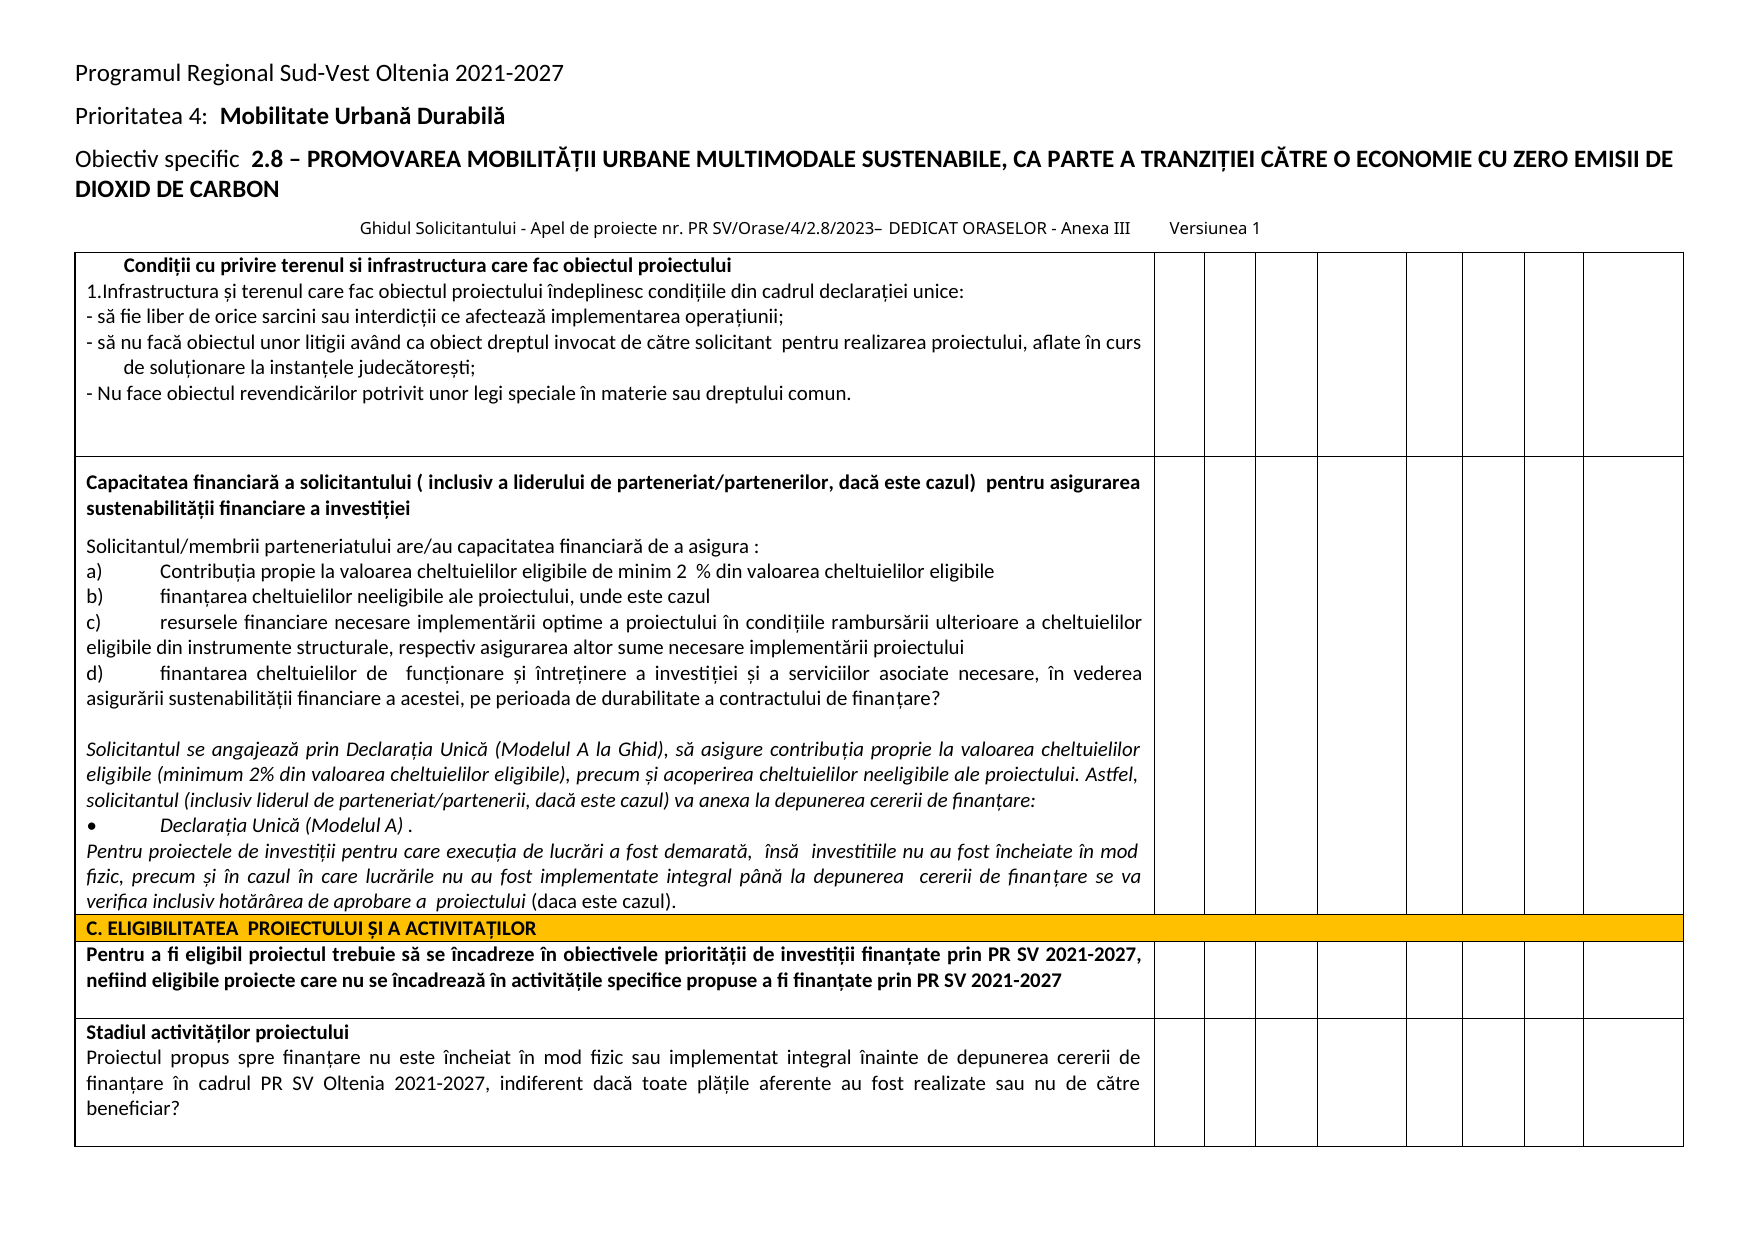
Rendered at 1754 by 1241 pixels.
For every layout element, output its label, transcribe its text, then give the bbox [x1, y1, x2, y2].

table_cell [1318, 942, 1406, 1018]
table_cell [1463, 942, 1524, 1018]
table_cell [1584, 942, 1683, 1018]
table_cell [1584, 253, 1683, 456]
table_cell Condiții cu privire terenul si infrastructura care fac obiectul proiectului 1.Infrastructura şi terenul care fac obiectul proiectului îndeplinesc condițiile din cadrul declarației unice: - să fie liber de orice sarcini sau interdicţii ce afectează implementarea operaţiunii; - să nu facă obiectul unor litigii având ca obiect dreptul invocat de către solicitant pentru realizarea proiectului, aflate în curs de soluţionare la instanţele judecătoreşti; - Nu face obiectul revendicărilor potrivit unor legi speciale în materie sau dreptului comun. [76, 253, 1154, 456]
table_cell [1256, 253, 1317, 456]
table_cell [1525, 1019, 1583, 1146]
table_cell [1584, 1019, 1683, 1146]
table_cell [1525, 942, 1583, 1018]
table_cell [1318, 1019, 1406, 1146]
table_cell [1205, 942, 1255, 1018]
table_cell [1205, 1019, 1255, 1146]
table_cell [1256, 1019, 1317, 1146]
table_cell [1155, 1019, 1204, 1146]
table_cell [1525, 253, 1583, 456]
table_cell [76, 1019, 1154, 1146]
table_cell [1155, 942, 1204, 1018]
table_cell [1407, 1019, 1462, 1146]
table_cell [1407, 457, 1462, 914]
table_cell [1463, 253, 1524, 456]
table_cell [1155, 457, 1204, 914]
table_cell [1155, 253, 1204, 456]
table_cell [1463, 1019, 1524, 1146]
table_cell [1525, 457, 1583, 914]
table_cell [1205, 253, 1255, 456]
table_cell [1256, 457, 1317, 914]
table_cell C. ELIGIBILITATEA PROIECTULUI ȘI A ACTIVITAȚILOR [76, 915, 1683, 941]
table_cell Pentru a fi eligibil proiectul trebuie să se încadreze în obiectivele priorității de investiții finanțate prin PR SV 2021-2027, nefiind eligibile proiecte care nu se încadrează în activitățile specifice propuse a fi finanțate prin PR SV 2021-2027 [76, 942, 1154, 1018]
table_cell [1318, 253, 1406, 456]
table_cell [1318, 457, 1406, 914]
table_cell [1463, 457, 1524, 914]
table_cell [1584, 457, 1683, 914]
table_cell [1407, 253, 1462, 456]
table_cell Capacitatea financiară a solicitantului ( inclusiv a liderului de parteneriat/partenerilor, dacă este cazul) pentru asigurarea sustenabilității financiare a investiţiei Solicitantul/membrii parteneriatului are/au capacitatea financiară de a asigura : a) Contribuţia propie la valoarea cheltuielilor eligibile de minim 2 % din valoarea cheltuielilor eligibile b) finanţarea cheltuielilor neeligibile ale proiectului, unde este cazul c) resursele financiare necesare implementării optime a proiectului în condiţiile rambursării ulterioare a cheltuielilor eligibile din instrumente structurale, respectiv asigurarea altor sume necesare implementării proiectului d) finantarea cheltuielilor de funcționare și întreținere a investiţiei și a serviciilor asociate necesare, în vederea asigurării sustenabilității financiare a acestei, pe perioada de durabilitate a contractului de finanţare? Solicitantul se angajează prin Declaraţia Unică (Modelul A la Ghid), să asigure contribuția proprie la valoarea cheltuielilor eligibile (minimum 2% din valoarea cheltuielilor eligibile), precum și acoperirea cheltuielilor neeligibile ale proiectului. Astfel, solicitantul (inclusiv liderul de parteneriat/partenerii, dacă este cazul) va anexa la depunerea cererii de finanţare: • Declaraţia Unică (Modelul A) . Pentru proiectele de investiţii pentru care execuţia de lucrări a fost demarată, însă investitiile nu au fost încheiate în mod fizic, precum și în cazul în care lucrările nu au fost implementate integral până la depunerea cererii de finanțare se va verifica inclusiv hotărârea de aprobare a proiectului (daca este cazul). [76, 457, 1154, 914]
table_cell [1205, 457, 1255, 914]
table_cell [1407, 942, 1462, 1018]
table_cell [1256, 942, 1317, 1018]
